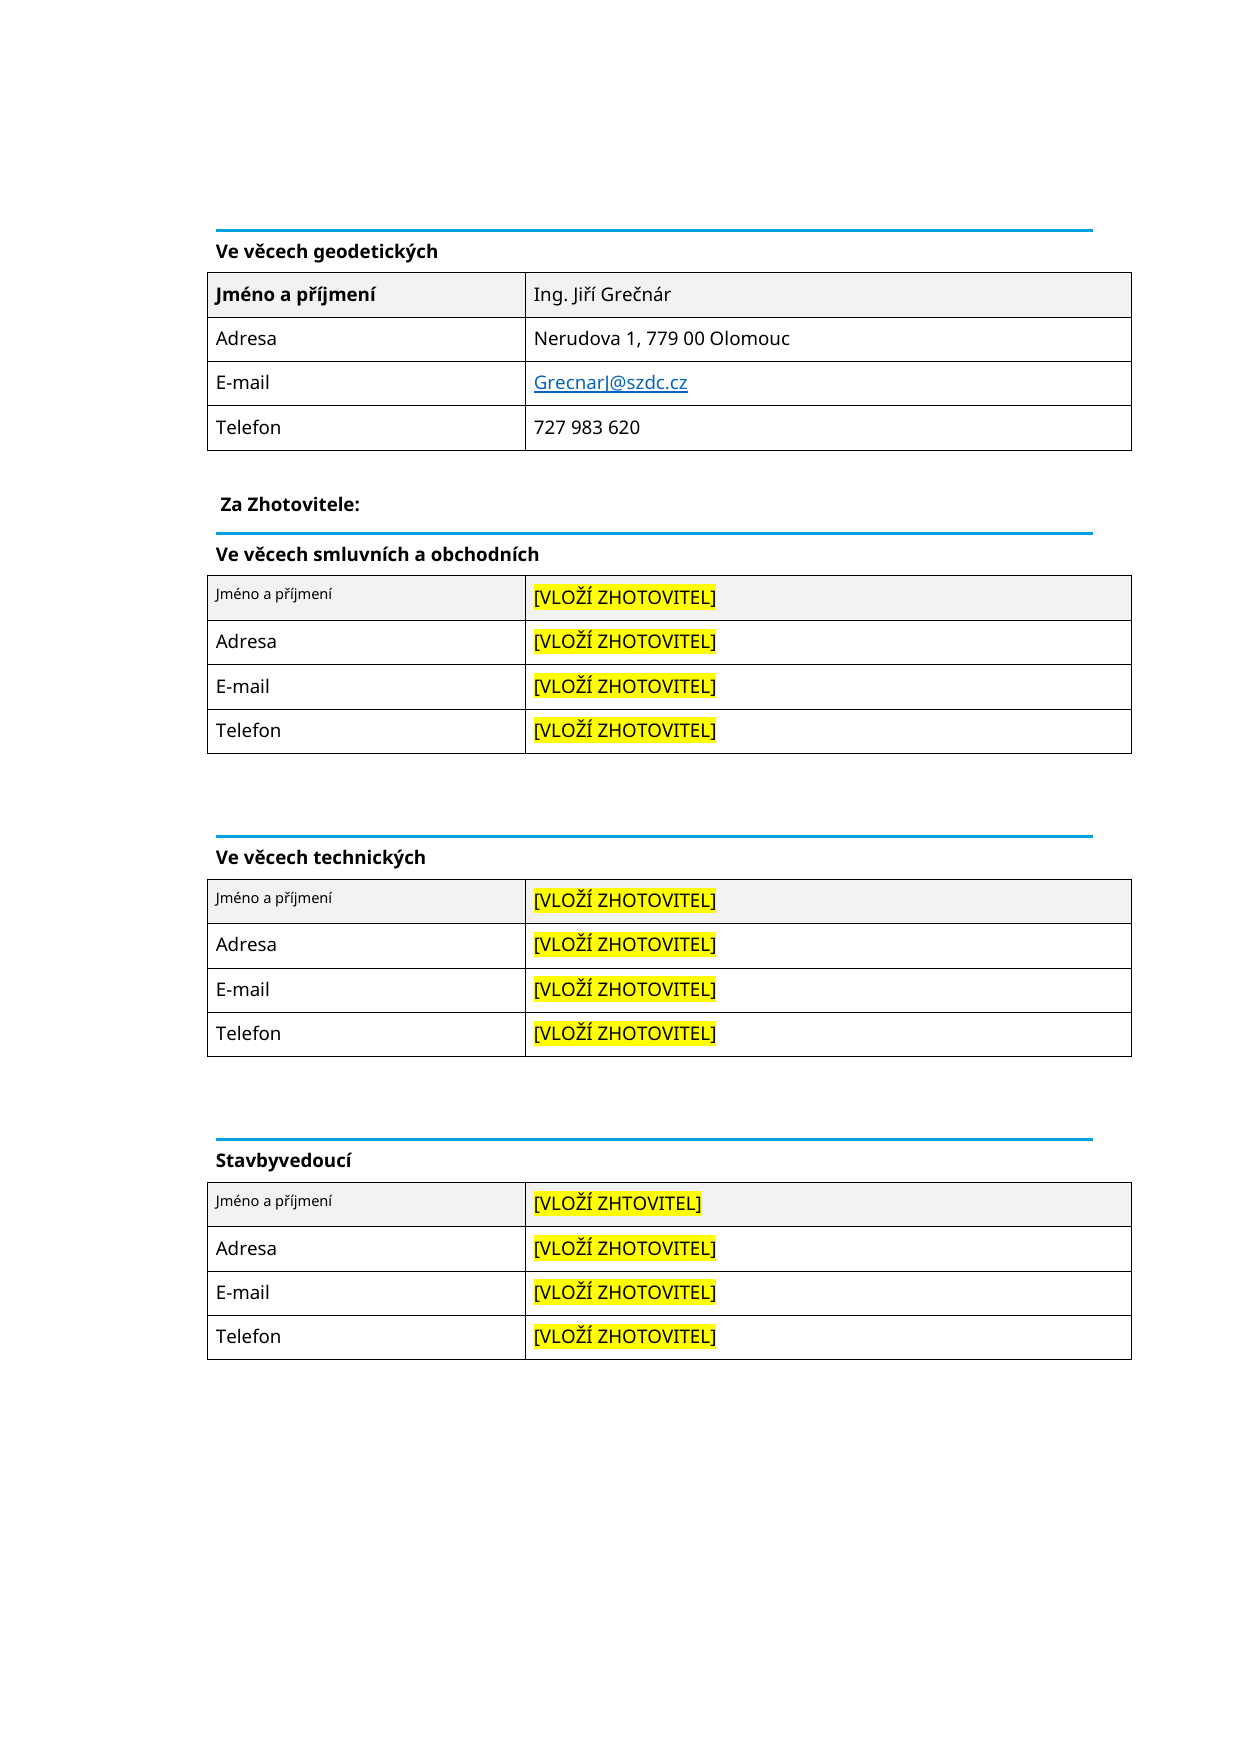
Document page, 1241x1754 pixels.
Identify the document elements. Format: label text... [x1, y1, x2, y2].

table_cell [VLOŽÍ ZHOTOVITEL] [526, 1316, 1131, 1359]
table_cell Nerudova 1, 779 00 Olomouc [526, 318, 1131, 361]
table_cell [VLOŽÍ ZHOTOVITEL] [526, 924, 1131, 967]
table_header [VLOŽÍ ZHTOVITEL] [526, 1183, 1131, 1226]
table_cell Adresa [208, 621, 525, 664]
table_cell [VLOŽÍ ZHOTOVITEL] [526, 710, 1131, 753]
text Ve věcech technických [216, 838, 1093, 870]
table_cell [VLOŽÍ ZHOTOVITEL] [526, 621, 1131, 664]
table_cell Telefon [208, 1316, 525, 1359]
table_cell Adresa [208, 1227, 525, 1271]
table_header Jméno a příjmení [208, 1183, 525, 1226]
table_cell [VLOŽÍ ZHOTOVITEL] [526, 1013, 1131, 1056]
table_header Ing. Jiří Grečnár [526, 273, 1131, 317]
table_cell [VLOŽÍ ZHOTOVITEL] [526, 969, 1131, 1012]
table_cell 727 983 620 [526, 406, 1131, 450]
table_cell E-mail [208, 665, 525, 708]
table_cell [VLOŽÍ ZHOTOVITEL] [526, 1272, 1131, 1315]
text Ve věcech smluvních a obchodních [216, 535, 1093, 567]
text Za Zhotovitele: [216, 491, 1093, 517]
table_header Jméno a příjmení [208, 576, 525, 620]
table_cell [VLOŽÍ ZHOTOVITEL] [526, 665, 1131, 708]
text Ve věcech geodetických [216, 232, 1093, 263]
table_cell E-mail [208, 1272, 525, 1315]
table_cell E-mail [208, 362, 525, 405]
table_header [VLOŽÍ ZHOTOVITEL] [526, 880, 1131, 923]
table_header Jméno a příjmení [208, 880, 525, 923]
table_cell Telefon [208, 406, 525, 450]
table_cell GrecnarJ@szdc.cz [526, 362, 1131, 405]
table_cell Telefon [208, 1013, 525, 1056]
table_header [VLOŽÍ ZHOTOVITEL] [526, 576, 1131, 620]
table_cell E-mail [208, 969, 525, 1012]
table_cell Adresa [208, 318, 525, 361]
table_cell Telefon [208, 710, 525, 753]
table_cell Adresa [208, 924, 525, 967]
table_cell [VLOŽÍ ZHOTOVITEL] [526, 1227, 1131, 1271]
table_header Jméno a příjmení [208, 273, 525, 317]
text Stavbyvedoucí [216, 1141, 1093, 1173]
